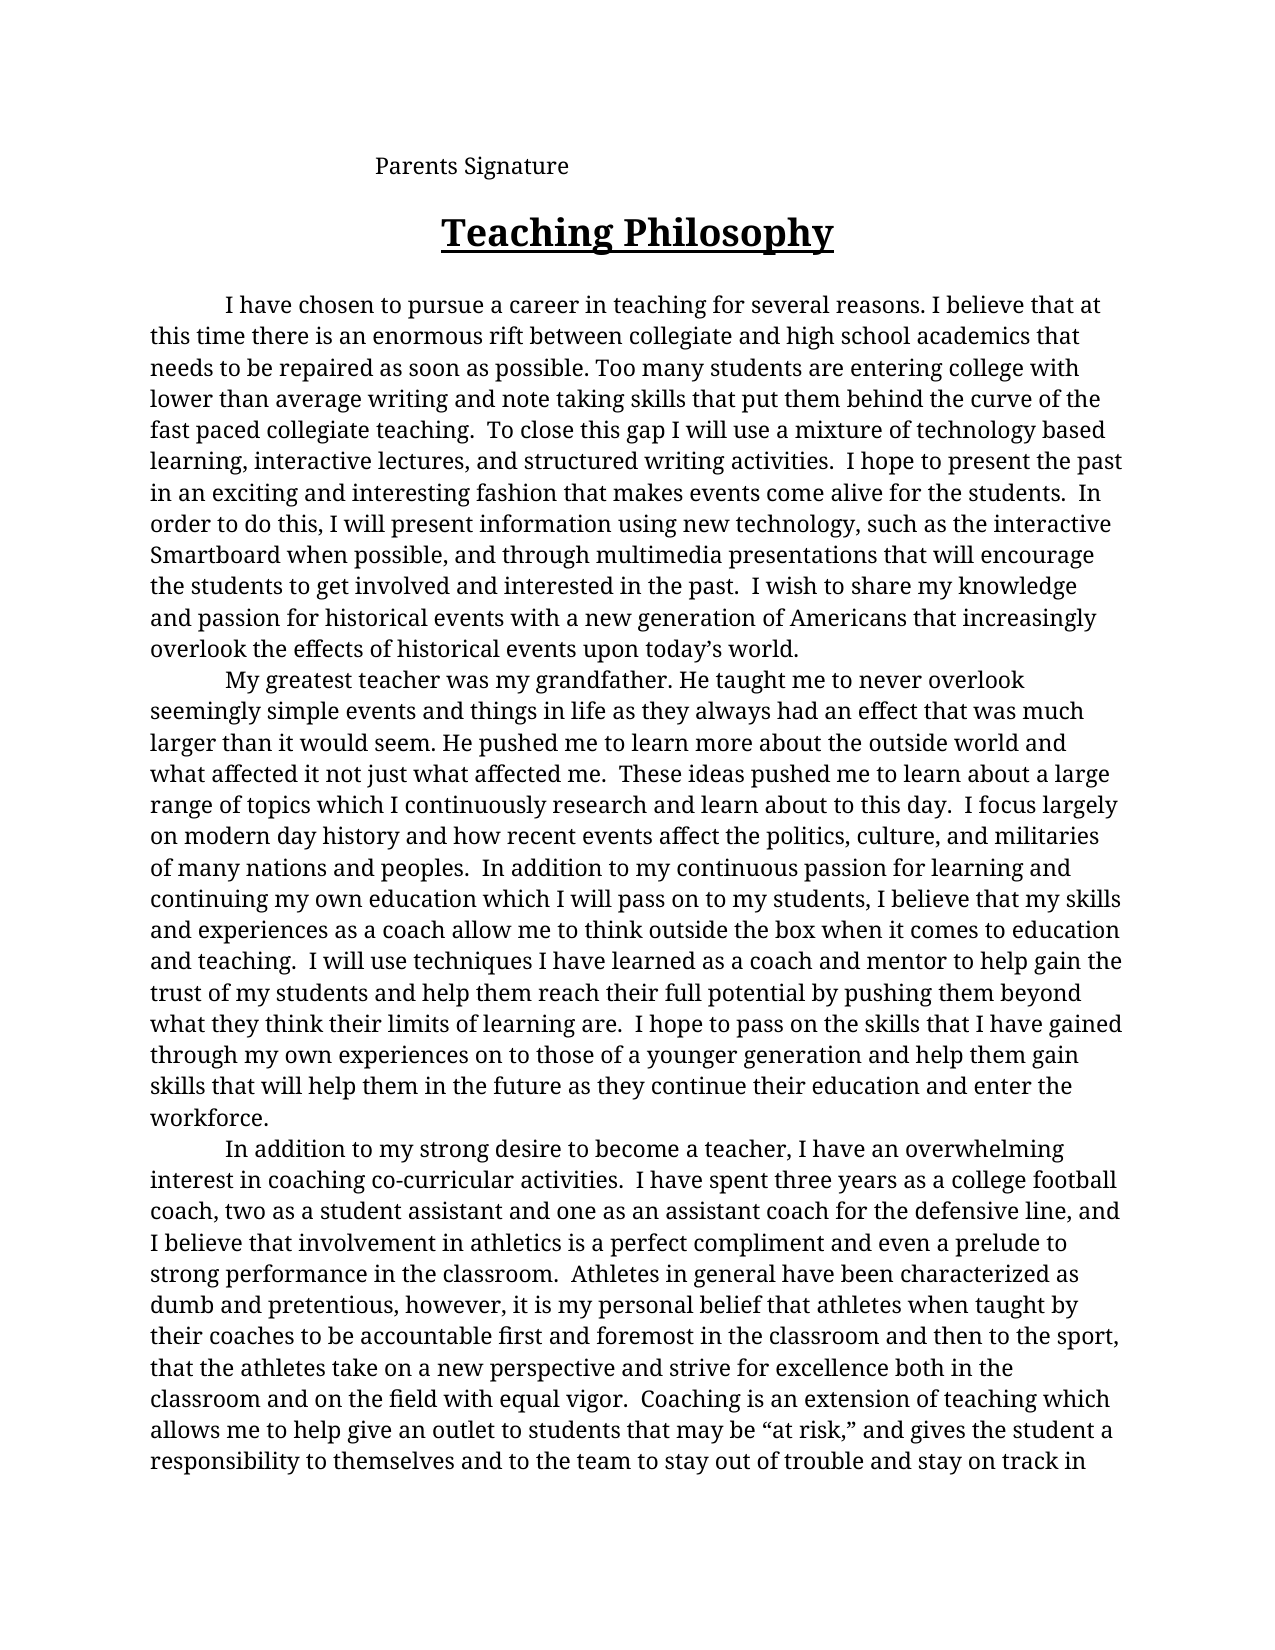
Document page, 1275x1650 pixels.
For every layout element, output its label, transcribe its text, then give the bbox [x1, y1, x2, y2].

text My greatest teacher was my grandfather. He taught me to never overlook seemingly simple events and things in life as they always had an effect that was much larger than it would seem. He pushed me to learn more about the outside world and what affected it not just what affected me. These ideas pushed me to learn about a large range of topics which I continuously research and learn about to this day. I focus largely on modern day history and how recent events affect the politics, culture, and militaries of many nations and peoples. In addition to my continuous passion for learning and continuing my own education which I will pass on to my students, I believe that my skills and experiences as a coach allow me to think outside the box when it comes to education and teaching. I will use techniques I have learned as a coach and mentor to help gain the trust of my students and help them reach their full potential by pushing them beyond what they think their limits of learning are. I hope to pass on the skills that I have gained through my own experiences on to those of a younger generation and help them gain skills that will help them in the future as they continue their education and enter the workforce. [150, 664, 1125, 1133]
list Parents Signature [375, 150, 1125, 181]
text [150, 1133, 1125, 1477]
text I have chosen to pursue a career in teaching for several reasons. I believe that at this time there is an enormous rift between collegiate and high school academics that needs to be repaired as soon as possible. Too many students are entering college with lower than average writing and note taking skills that put them behind the curve of the fast paced collegiate teaching. To close this gap I will use a mixture of technology based learning, interactive lectures, and structured writing activities. I hope to present the past in an exciting and interesting fashion that makes events come alive for the students. In order to do this, I will present information using new technology, such as the interactive Smartboard when possible, and through multimedia presentations that will encourage the students to get involved and interested in the past. I wish to share my knowledge and passion for historical events with a new generation of Americans that increasingly overlook the effects of historical events upon today’s world. [150, 289, 1125, 664]
text Teaching Philosophy [150, 207, 1125, 258]
